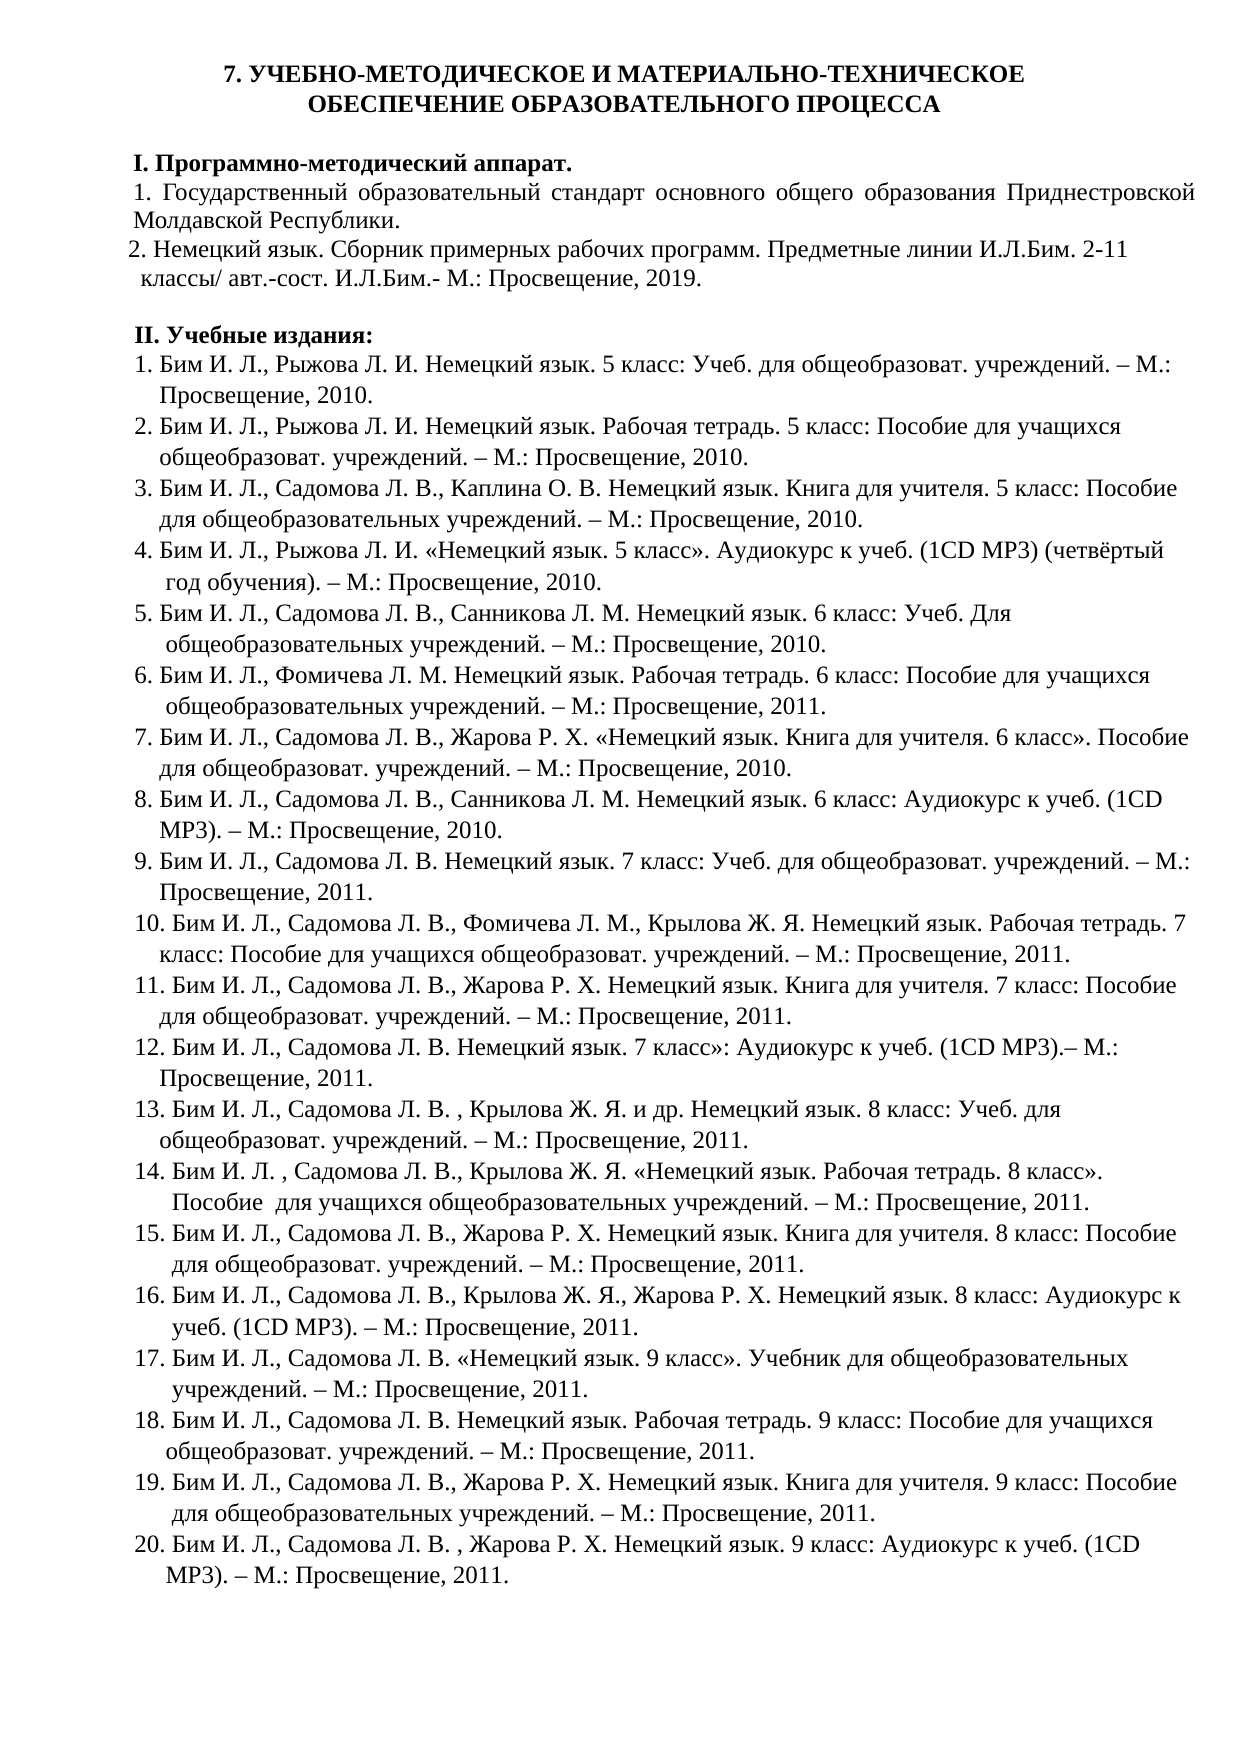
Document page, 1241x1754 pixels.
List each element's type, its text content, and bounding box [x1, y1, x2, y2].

text MP3). – М.: Просвещение, 2010. [59, 815, 1196, 844]
text класс: Пособие для учащихся общеобразоват. учреждений. – М.: Просвещение, 2011. [59, 939, 1196, 968]
text 12. Бим И. Л., Садомова Л. В. Немецкий язык. 7 класс»: Аудиокурс к учеб. (1CD MP3).– М.: [59, 1032, 1196, 1061]
text 2. Бим И. Л., Рыжова Л. И. Немецкий язык. Рабочая тетрадь. 5 класс: Пособие для учащихся [59, 411, 1196, 440]
text общеобразовательных учреждений. – М.: Просвещение, 2011. [59, 691, 1196, 719]
text Просвещение, 2010. [59, 380, 1196, 409]
text 2. Немецкий язык. Сборник примерных рабочих программ. Предметные линии И.Л.Бим. 2-11 [59, 234, 1196, 263]
text II. Учебные издания: [59, 321, 1196, 349]
text для общеобразоват. учреждений. – М.: Просвещение, 2011. [59, 1001, 1196, 1030]
text 9. Бим И. Л., Садомова Л. В. Немецкий язык. 7 класс: Учеб. для общеобразоват. учреждений. – М.: [59, 846, 1196, 875]
text I. Программно-методический аппарат. [59, 148, 1196, 177]
text 1. Бим И. Л., Рыжова Л. И. Немецкий язык. 5 класс: Учеб. для общеобразоват. учреждений. – М.: [59, 349, 1196, 378]
text 19. Бим И. Л., Садомова Л. В., Жарова Р. Х. Немецкий язык. Книга для учителя. 9 класс: Пособие [59, 1467, 1196, 1496]
text общеобразоват. учреждений. – М.: Просвещение, 2010. [59, 442, 1196, 471]
text 17. Бим И. Л., Садомова Л. В. «Немецкий язык. 9 класс». Учебник для общеобразовательных [59, 1343, 1196, 1371]
text 11. Бим И. Л., Садомова Л. В., Жарова Р. Х. Немецкий язык. Книга для учителя. 7 класс: Пособие [59, 970, 1196, 999]
text 6. Бим И. Л., Фомичева Л. М. Немецкий язык. Рабочая тетрадь. 6 класс: Пособие для учащихся [59, 660, 1196, 688]
text 18. Бим И. Л., Садомова Л. В. Немецкий язык. Рабочая тетрадь. 9 класс: Пособие для учащихся [59, 1405, 1196, 1433]
text 7. УЧЕБНО-МЕТОДИЧЕСКОЕ И МАТЕРИАЛЬНО-ТЕХНИЧЕСКОЕ [59, 59, 1189, 88]
text MP3). – М.: Просвещение, 2011. [59, 1560, 1196, 1589]
text Пособие для учащихся общеобразовательных учреждений. – М.: Просвещение, 2011. [59, 1187, 1196, 1216]
text для общеобразоват. учреждений. – М.: Просвещение, 2010. [59, 753, 1196, 782]
text для общеобразовательных учреждений. – М.: Просвещение, 2011. [59, 1498, 1196, 1527]
text общеобразоват. учреждений. – М.: Просвещение, 2011. [59, 1436, 1196, 1464]
text год обучения). – М.: Просвещение, 2010. [59, 567, 1196, 595]
text для общеобразоват. учреждений. – М.: Просвещение, 2011. [59, 1249, 1196, 1278]
text 8. Бим И. Л., Садомова Л. В., Санникова Л. М. Немецкий язык. 6 класс: Аудиокурс к учеб. (1CD [59, 784, 1196, 813]
text Просвещение, 2011. [59, 877, 1196, 906]
text 15. Бим И. Л., Садомова Л. В., Жарова Р. Х. Немецкий язык. Книга для учителя. 8 класс: Пособие [59, 1218, 1196, 1247]
text классы/ авт.-сост. И.Л.Бим.- М.: Просвещение, 2019. [59, 263, 1196, 292]
text общеобразовательных учреждений. – М.: Просвещение, 2010. [59, 629, 1196, 657]
text для общеобразовательных учреждений. – М.: Просвещение, 2010. [59, 504, 1196, 533]
text 16. Бим И. Л., Садомова Л. В., Крылова Ж. Я., Жарова Р. Х. Немецкий язык. 8 класс: Аудиокурс к [59, 1281, 1196, 1309]
list Государственный образовательный стандарт основного общего образования Приднестровской Молдавской Республики. [133, 177, 1196, 234]
text 5. Бим И. Л., Садомова Л. В., Санникова Л. М. Немецкий язык. 6 класс: Учеб. Для [59, 598, 1196, 626]
text 13. Бим И. Л., Садомова Л. В. , Крылова Ж. Я. и др. Немецкий язык. 8 класс: Учеб. для [59, 1094, 1196, 1123]
text 3. Бим И. Л., Садомова Л. В., Каплина О. В. Немецкий язык. Книга для учителя. 5 класс: Пособие [59, 473, 1196, 502]
text 10. Бим И. Л., Садомова Л. В., Фомичева Л. М., Крылова Ж. Я. Немецкий язык. Рабочая тетрадь. 7 [59, 908, 1196, 937]
text учеб. (1CD MP3). – М.: Просвещение, 2011. [59, 1312, 1196, 1340]
text учреждений. – М.: Просвещение, 2011. [59, 1374, 1196, 1402]
text 14. Бим И. Л. , Садомова Л. В., Крылова Ж. Я. «Немецкий язык. Рабочая тетрадь. 8 класс». [59, 1156, 1196, 1185]
text 4. Бим И. Л., Рыжова Л. И. «Немецкий язык. 5 класс». Аудиокурс к учеб. (1CD MP3) (четвёртый [59, 536, 1196, 564]
text ОБЕСПЕЧЕНИЕ ОБРАЗОВАТЕЛЬНОГО ПРОЦЕССА [59, 89, 1189, 118]
text общеобразоват. учреждений. – М.: Просвещение, 2011. [59, 1125, 1196, 1154]
text Просвещение, 2011. [59, 1063, 1196, 1092]
text 20. Бим И. Л., Садомова Л. В. , Жарова Р. Х. Немецкий язык. 9 класс: Аудиокурс к учеб. (1CD [59, 1529, 1196, 1558]
text 7. Бим И. Л., Садомова Л. В., Жарова Р. Х. «Немецкий язык. Книга для учителя. 6 класс». Пособие [59, 722, 1196, 751]
